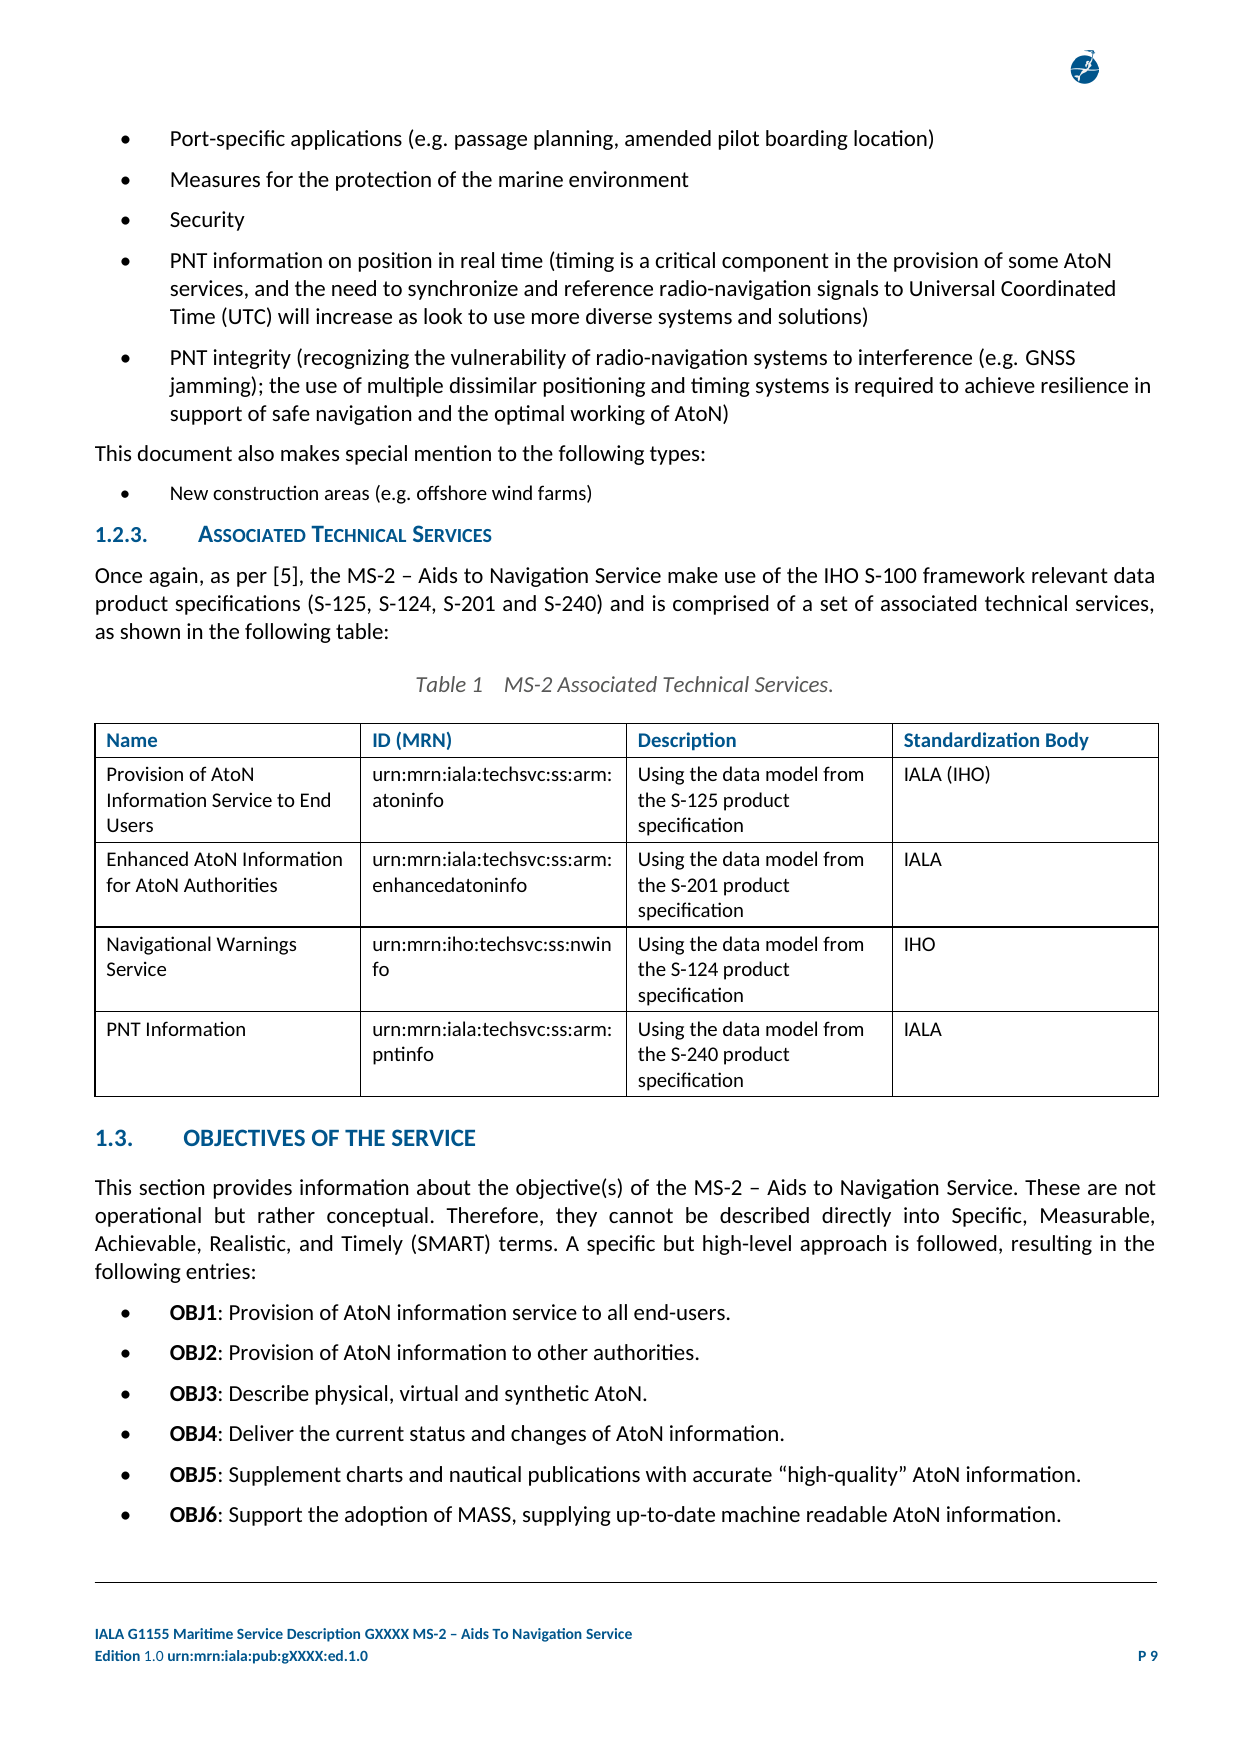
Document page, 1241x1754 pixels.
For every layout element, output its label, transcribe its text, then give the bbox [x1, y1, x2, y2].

table_cell Enhanced AtoN Information for AtoN Authorities [96, 843, 360, 926]
table_header Description [627, 724, 892, 757]
table_cell IALA [893, 843, 1158, 926]
subtitle Associated Technical Services [94, 518, 1069, 548]
table_header ID (MRN) [361, 724, 626, 757]
table_cell Using the data model from the S-201 product specification [627, 843, 892, 926]
table_header Standardization Body [893, 724, 1158, 757]
table_cell urn:mrn:iala:techsvc:ss:arm:pntinfo [361, 1012, 626, 1096]
list OBJ2: Provision of AtoN information to other authorities. [119, 1338, 1157, 1366]
list Security [119, 206, 1157, 234]
picture [1039, 0, 1158, 119]
list PNT integrity (recognizing the vulnerability of radio-navigation systems to interference (e.g. GNSS jamming); the use of multiple dissimilar positioning and timing systems is required to achieve resilience in support of safe navigation and the optimal working of AtoN) [119, 343, 1157, 427]
list OBJ4: Deliver the current status and changes of AtoN information. [119, 1419, 1157, 1447]
table_cell Using the data model from the S-124 product specification [627, 928, 892, 1011]
list OBJ6: Support the adoption of MASS, supplying up-to-date machine readable AtoN information. [119, 1501, 1157, 1528]
subtitle Objectives Of The Service [94, 1122, 1157, 1152]
table_header Name [96, 724, 360, 757]
table_cell IALA (IHO) [893, 758, 1158, 842]
table_cell urn:mrn:iala:techsvc:ss:arm: enhancedatoninfo [361, 843, 626, 926]
table_cell Using the data model from the S-240 product specification [627, 1012, 892, 1096]
text Once again, as per [5], the MS-2 – Aids to Navigation Service make use of the IHO S-100 framework relevant data product specifications (S-125, S-124, S-201 and S-240) and is comprised of a set of associated technical services, as shown in the following table: [94, 561, 1157, 645]
table_cell IHO [893, 928, 1158, 1011]
table_cell urn:mrn:iala:techsvc:ss:arm:atoninfo [361, 758, 626, 842]
list Measures for the protection of the marine environment [119, 165, 1157, 193]
table_cell PNT Information [96, 1012, 360, 1096]
table_cell Provision of AtoN Information Service to End Users [96, 758, 360, 842]
text This section provides information about the objective(s) of the MS-2 – Aids to Navigation Service. These are not operational but rather conceptual. Therefore, they cannot be described directly into Specific, Measurable, Achievable, Realistic, and Timely (SMART) terms. A specific but high-level approach is followed, resulting in the following entries: [94, 1173, 1157, 1285]
table_cell urn:mrn:iho:techsvc:ss:nwinfo [361, 928, 626, 1011]
list OBJ5: Supplement charts and nautical publications with accurate “high-quality” AtoN information. [119, 1460, 1157, 1488]
list OBJ1: Provision of AtoN information service to all end-users. [119, 1298, 1157, 1326]
list MS-2 Associated Technical Services. [94, 670, 1157, 698]
text This document also makes special mention to the following types: [94, 439, 1157, 467]
table_cell Navigational Warnings Service [96, 928, 360, 1011]
list OBJ3: Describe physical, virtual and synthetic AtoN. [119, 1379, 1157, 1407]
list New construction areas (e.g. offshore wind farms) [119, 480, 1157, 505]
table_cell Using the data model from the S-125 product specification [627, 758, 892, 842]
list Port-specific applications (e.g. passage planning, amended pilot boarding location) [119, 124, 1157, 153]
list PNT information on position in real time (timing is a critical component in the provision of some AtoN services, and the need to synchronize and reference radio-navigation signals to Universal Coordinated Time (UTC) will increase as look to use more diverse systems and solutions) [119, 246, 1157, 330]
table_cell IALA [893, 1012, 1158, 1096]
